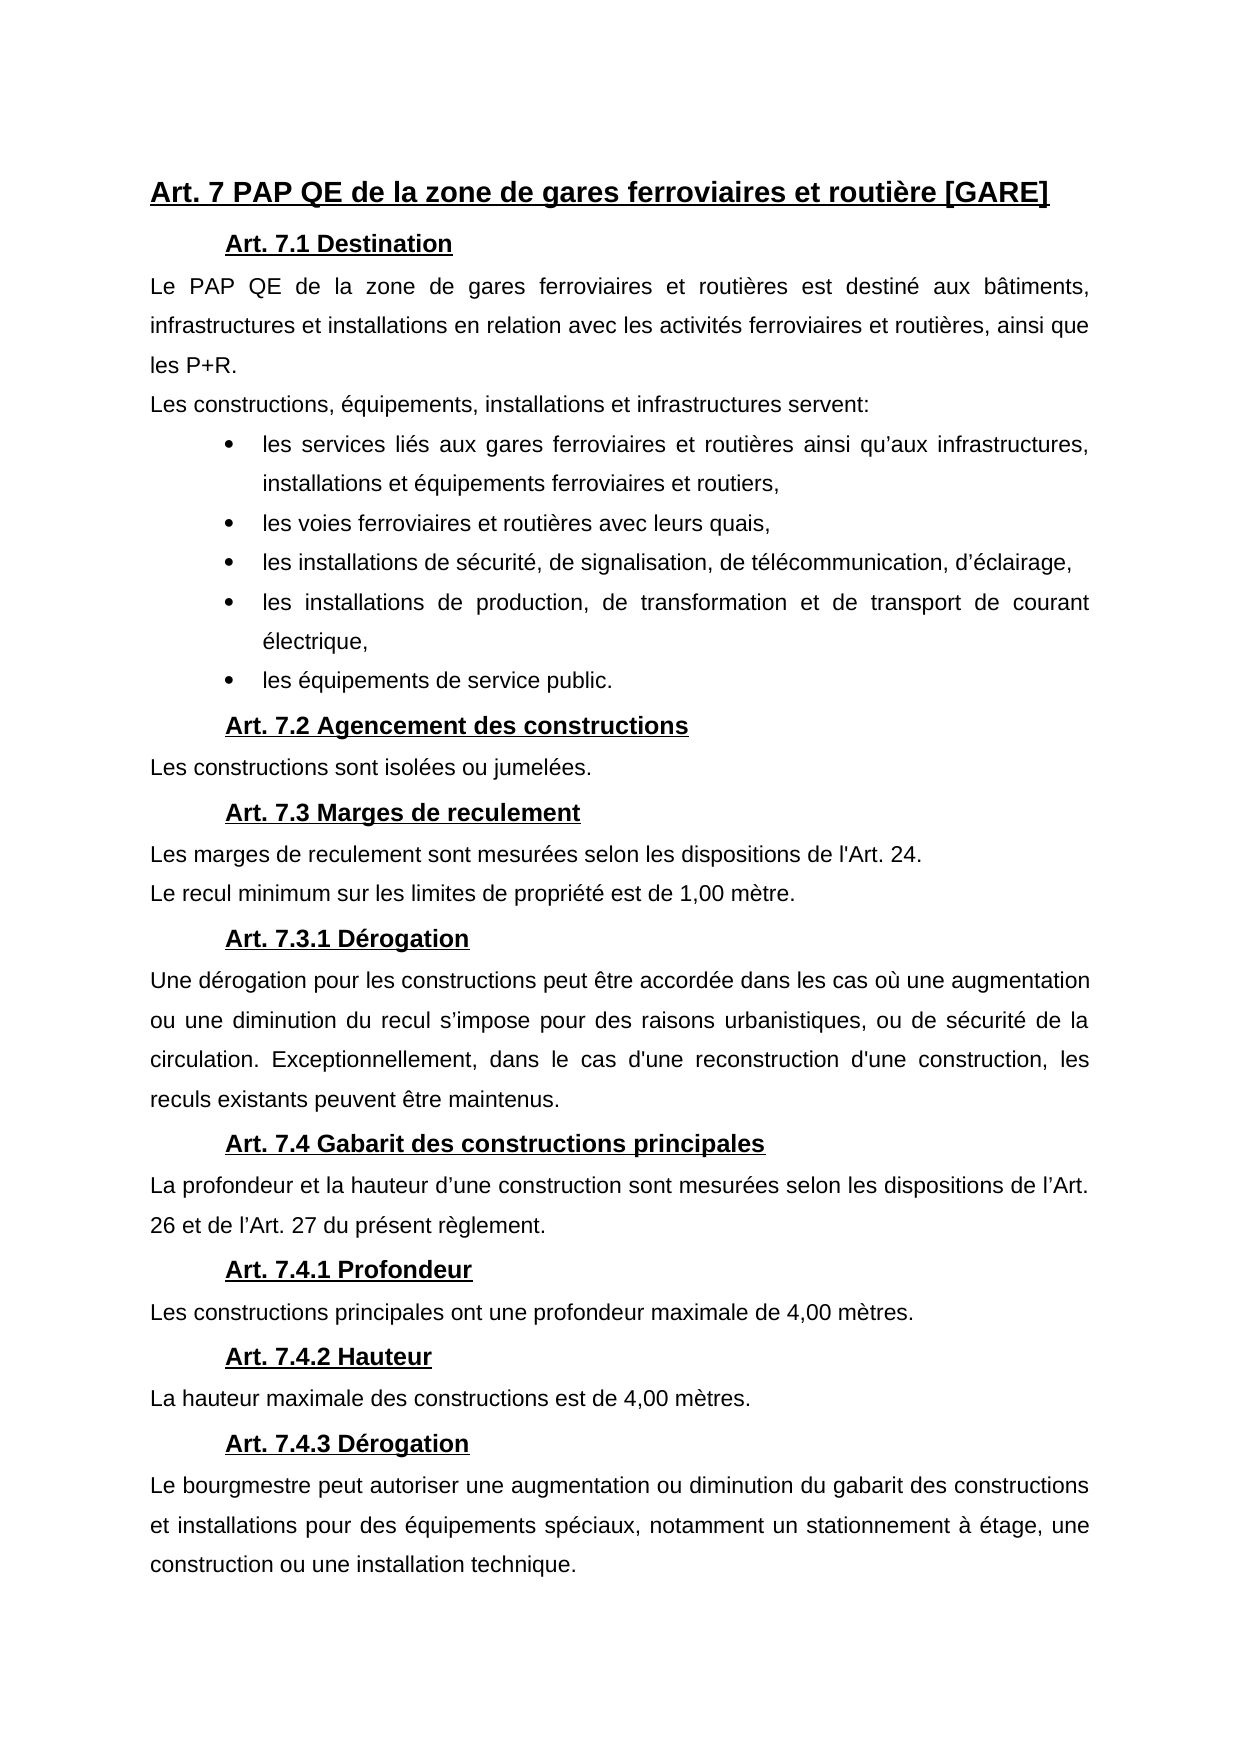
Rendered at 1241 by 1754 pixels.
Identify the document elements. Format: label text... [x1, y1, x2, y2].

subtitle Art. 7.3.1 Dérogation [225, 924, 1090, 953]
subtitle Art. 7.4 Gabarit des constructions principales [225, 1129, 1090, 1158]
text Le PAP QE de la zone de gares ferroviaires et routières est destiné aux bâtiments, infrastructures et installations en relation avec les activités ferroviaires et routières, ainsi que les P+R. [150, 273, 1090, 378]
subtitle Art. 7.2 Agencement des constructions [225, 711, 1090, 740]
text La profondeur et la hauteur d’une construction sont mesurées selon les dispositions de l’Art. 26 et de l’Art. 27 du présent règlement. [150, 1172, 1090, 1238]
subtitle Art. 7.4.1 Profondeur [225, 1256, 1090, 1284]
subtitle Art. 7.4.2 Hauteur [225, 1342, 1090, 1371]
list les équipements de service public. [225, 667, 1090, 694]
list les voies ferroviaires et routières avec leurs quais, [225, 509, 1090, 536]
list les installations de sécurité, de signalisation, de télécommunication, d’éclairage, [225, 549, 1090, 575]
text Le recul minimum sur les limites de propriété est de 1,00 mètre. [150, 880, 1090, 907]
text Les constructions sont isolées ou jumelées. [150, 754, 1090, 781]
text La hauteur maximale des constructions est de 4,00 mètres. [150, 1385, 1090, 1412]
text Le bourgmestre peut autoriser une augmentation ou diminution du gabarit des constructions et installations pour des équipements spéciaux, notamment un stationnement à étage, une construction ou une installation technique. [150, 1472, 1090, 1577]
text Les constructions principales ont une profondeur maximale de 4,00 mètres. [150, 1299, 1090, 1325]
subtitle Art. 7.1 Destination [225, 229, 1090, 258]
list les installations de production, de transformation et de transport de courant électrique, [225, 588, 1090, 654]
text Les constructions, équipements, installations et infrastructures servent: [150, 391, 1090, 417]
text Les marges de reculement sont mesurées selon les dispositions de l'Art. 24. [150, 841, 1090, 867]
subtitle Art. 7.3 Marges de reculement [225, 798, 1090, 827]
subtitle Art. 7 PAP QE de la zone de gares ferroviaires et routière [GARE] [150, 175, 1090, 208]
list les services liés aux gares ferroviaires et routières ainsi qu’aux infrastructures, installations et équipements ferroviaires et routiers, [225, 431, 1090, 496]
text Une dérogation pour les constructions peut être accordée dans les cas où une augmentation ou une diminution du recul s’impose pour des raisons urbanistiques, ou de sécurité de la circulation. Exceptionnellement, dans le cas d'une reconstruction d'une construction, les reculs existants peuvent être maintenus. [150, 967, 1090, 1112]
subtitle Art. 7.4.3 Dérogation [225, 1429, 1090, 1458]
